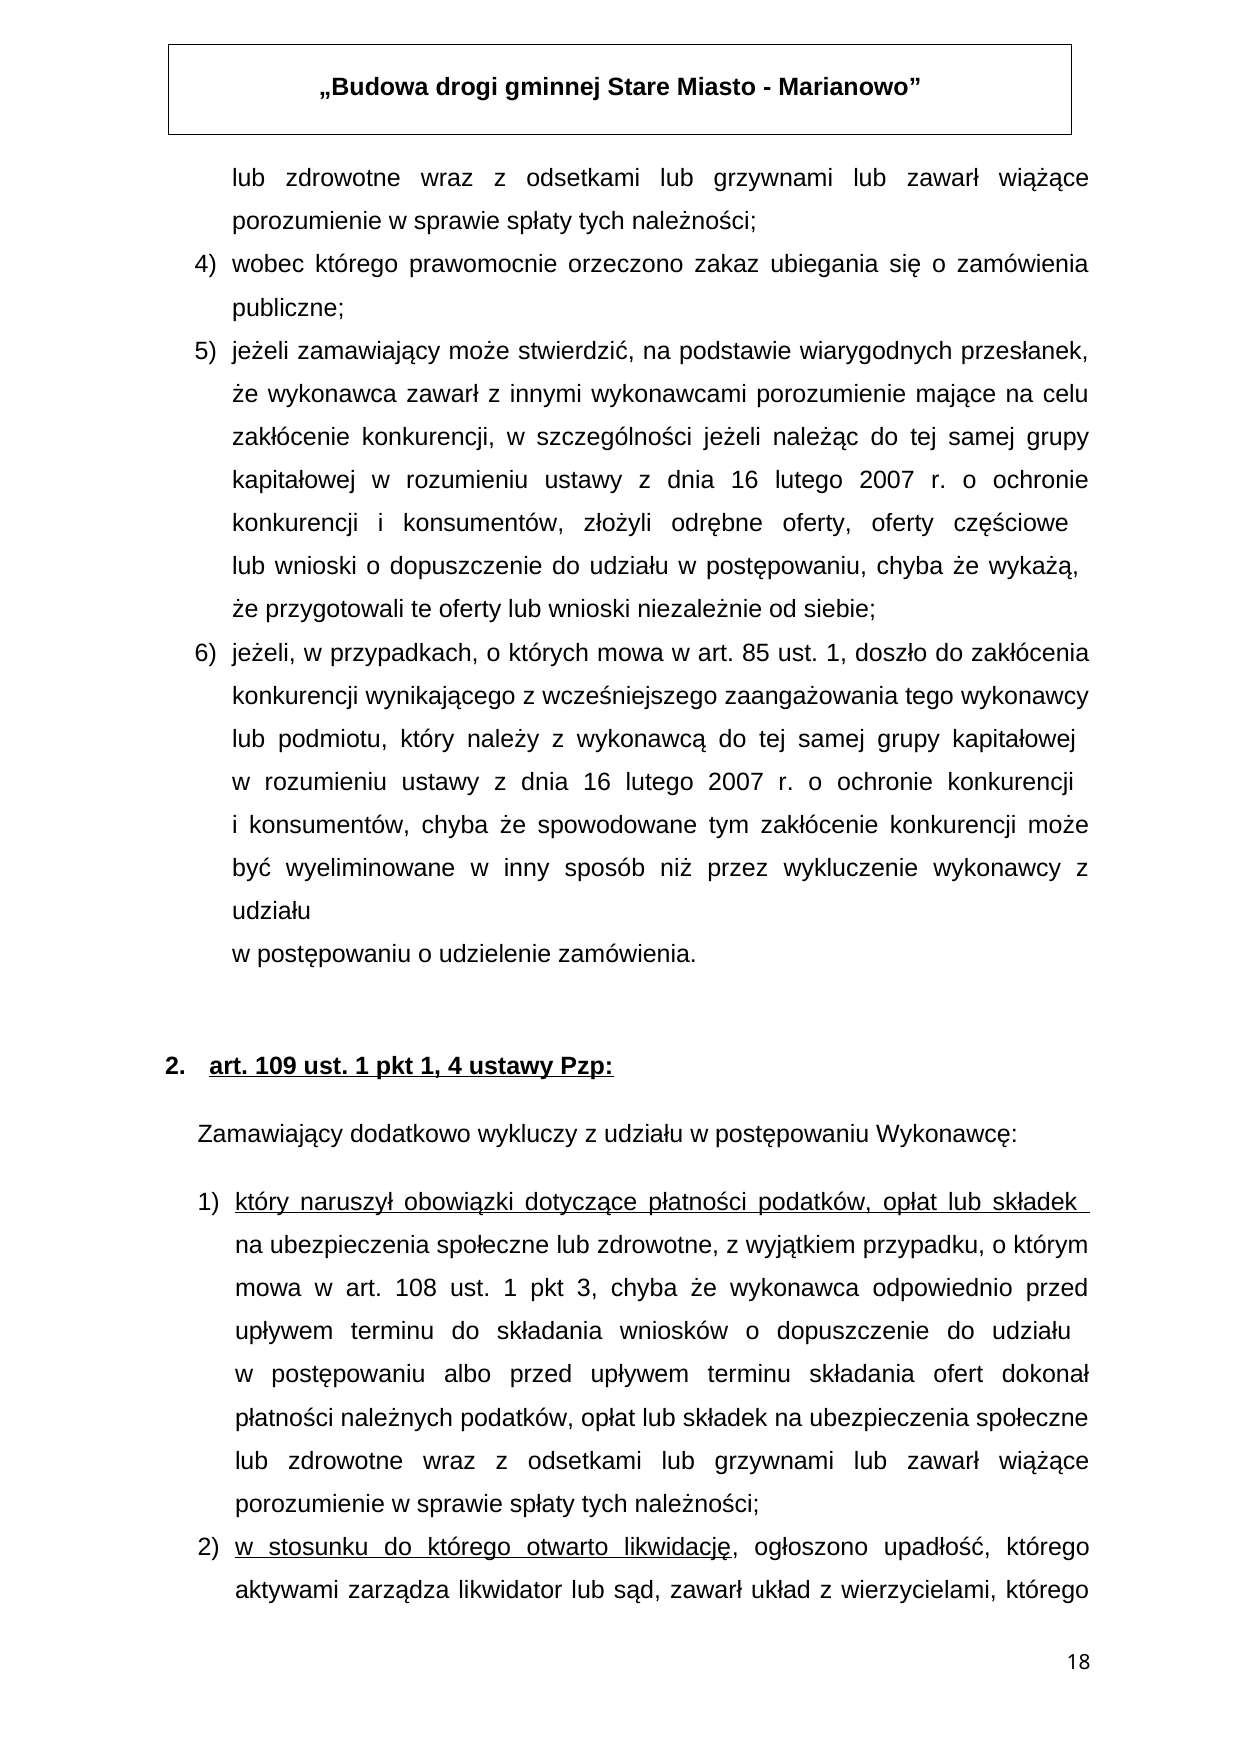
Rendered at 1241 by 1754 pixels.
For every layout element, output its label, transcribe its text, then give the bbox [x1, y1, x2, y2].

list jeżeli zamawiający może stwierdzić, na podstawie wiarygodnych przesłanek, że wykonawca zawarł z innymi wykonawcami porozumienie mające na celu zakłócenie konkurencji, w szczególności jeżeli należąc do tej samej grupy kapitałowej w rozumieniu ustawy z dnia 16 lutego 2007 r. o ochronie konkurencji i konsumentów, złożyli odrębne oferty, oferty częściowe lub wnioski o dopuszczenie do udziału w postępowaniu, chyba że wykażą, że przygotowali te oferty lub wnioski niezależnie od siebie; [194, 336, 1090, 623]
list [197, 1532, 1090, 1604]
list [194, 163, 1090, 235]
list art. 109 ust. 1 pkt 1, 4 ustawy Pzp: [165, 1051, 1090, 1079]
list który naruszył obowiązki dotyczące płatności podatków, opłat lub składek na ubezpieczenia społeczne lub zdrowotne, z wyjątkiem przypadku, o którym mowa w art. 108 ust. 1 pkt 3, chyba że wykonawca odpowiednio przed upływem terminu do składania wniosków o dopuszczenie do udziału w postępowaniu albo przed upływem terminu składania ofert dokonał płatności należnych podatków, opłat lub składek na ubezpieczenia społeczne lub zdrowotne wraz z odsetkami lub grzywnami lub zawarł wiążące porozumienie w sprawie spłaty tych należności; [197, 1187, 1090, 1517]
list wobec którego prawomocnie orzeczono zakaz ubiegania się o zamówienia publiczne; [194, 249, 1090, 321]
list jeżeli, w przypadkach, o których mowa w art. 85 ust. 1, doszło do zakłócenia konkurencji wynikającego z wcześniejszego zaangażowania tego wykonawcy lub podmiotu, który należy z wykonawcą do tej samej grupy kapitałowej w rozumieniu ustawy z dnia 16 lutego 2007 r. o ochronie konkurencji i konsumentów, chyba że spowodowane tym zakłócenie konkurencji może być wyeliminowane w inny sposób niż przez wykluczenie wykonawcy z udziału w postępowaniu o udzielenie zamówienia. [194, 637, 1090, 968]
list Zamawiający dodatkowo wykluczy z udziału w postępowaniu Wykonawcę: [197, 1119, 1090, 1147]
